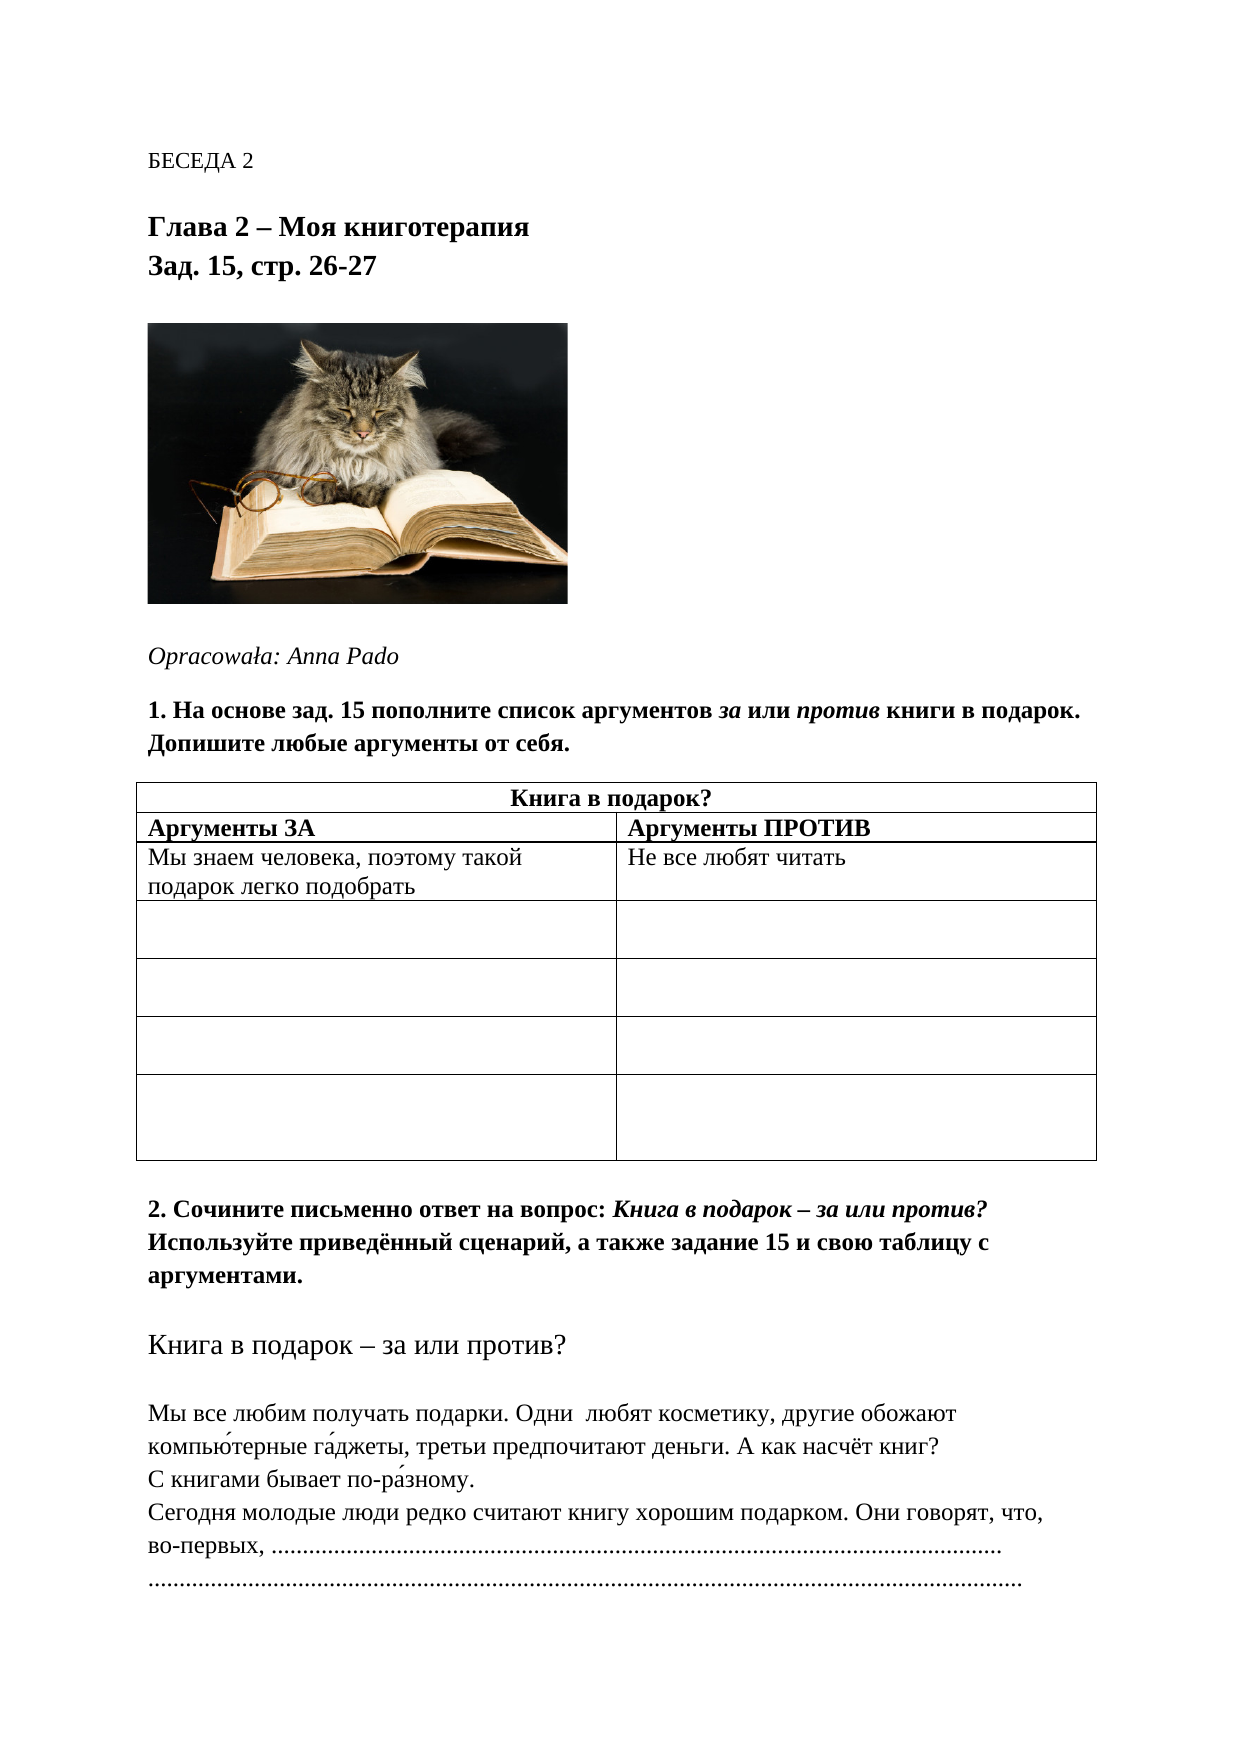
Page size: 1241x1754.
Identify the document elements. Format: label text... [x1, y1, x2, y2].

table_header Книга в подарок? [137, 783, 1096, 812]
table_cell Аргументы ПРОТИВ [617, 813, 1096, 841]
table_cell [137, 959, 616, 1016]
text 1. На основе зад. 15 пополните список аргументов за или против книги в подарок. Допишите любые аргументы от себя. [148, 695, 1093, 757]
table_cell Не все любят читать [617, 843, 1096, 900]
table_cell [617, 901, 1096, 958]
picture [147, 323, 568, 604]
text БЕСЕДА 2 Глава 2 – Моя книготерапия Зад. 15, стр. 26-27 Opracowała: Anna Pado [148, 148, 1093, 670]
table_cell [617, 1075, 1096, 1160]
table_cell Мы знаем человека, поэтому такой подарок легко подобрать [137, 843, 616, 900]
table_cell [617, 959, 1096, 1016]
table_cell [137, 901, 616, 958]
table_cell [137, 1017, 616, 1073]
table_cell Аргументы ЗА [137, 813, 616, 841]
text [148, 1161, 1093, 1592]
table_cell [137, 1075, 616, 1160]
table_cell [617, 1017, 1096, 1073]
